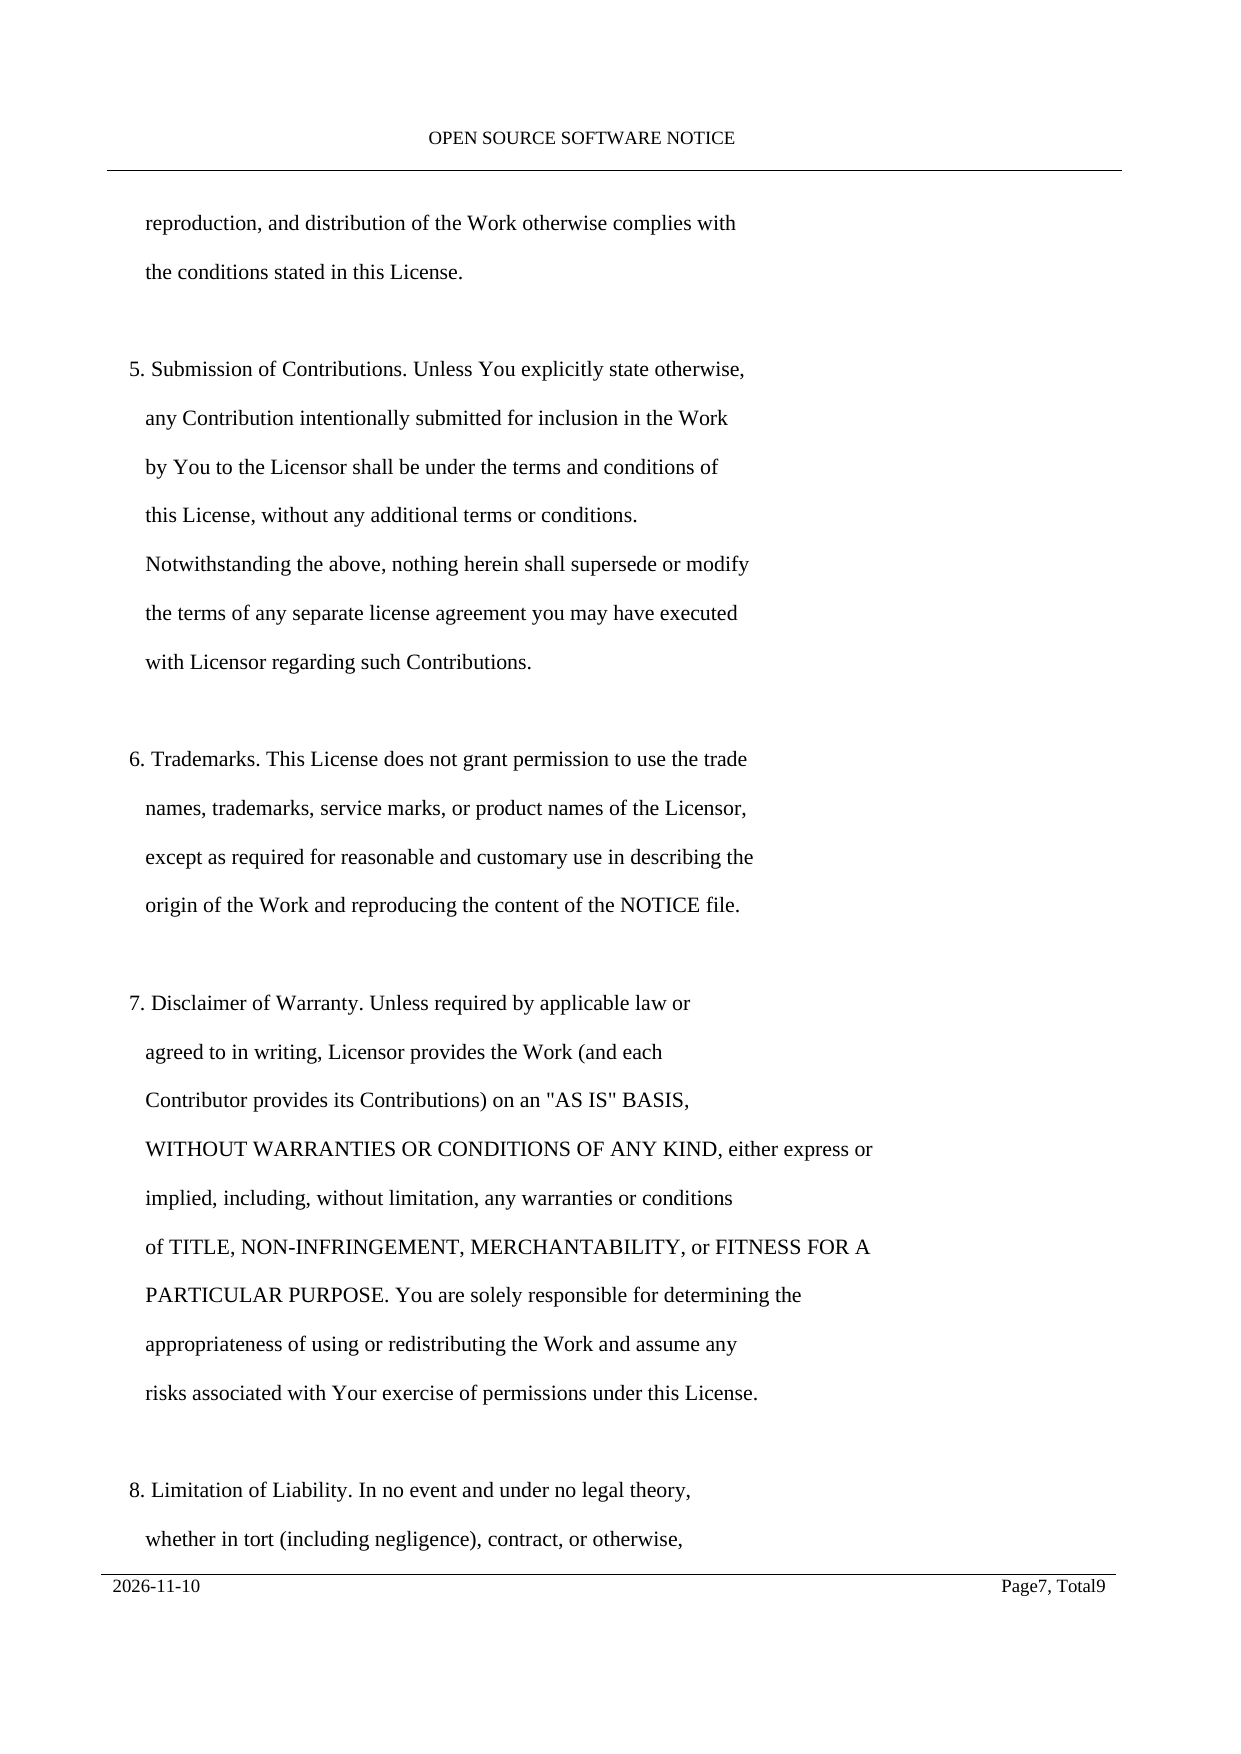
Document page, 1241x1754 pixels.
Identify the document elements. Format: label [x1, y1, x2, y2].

text [112, 206, 1128, 1555]
